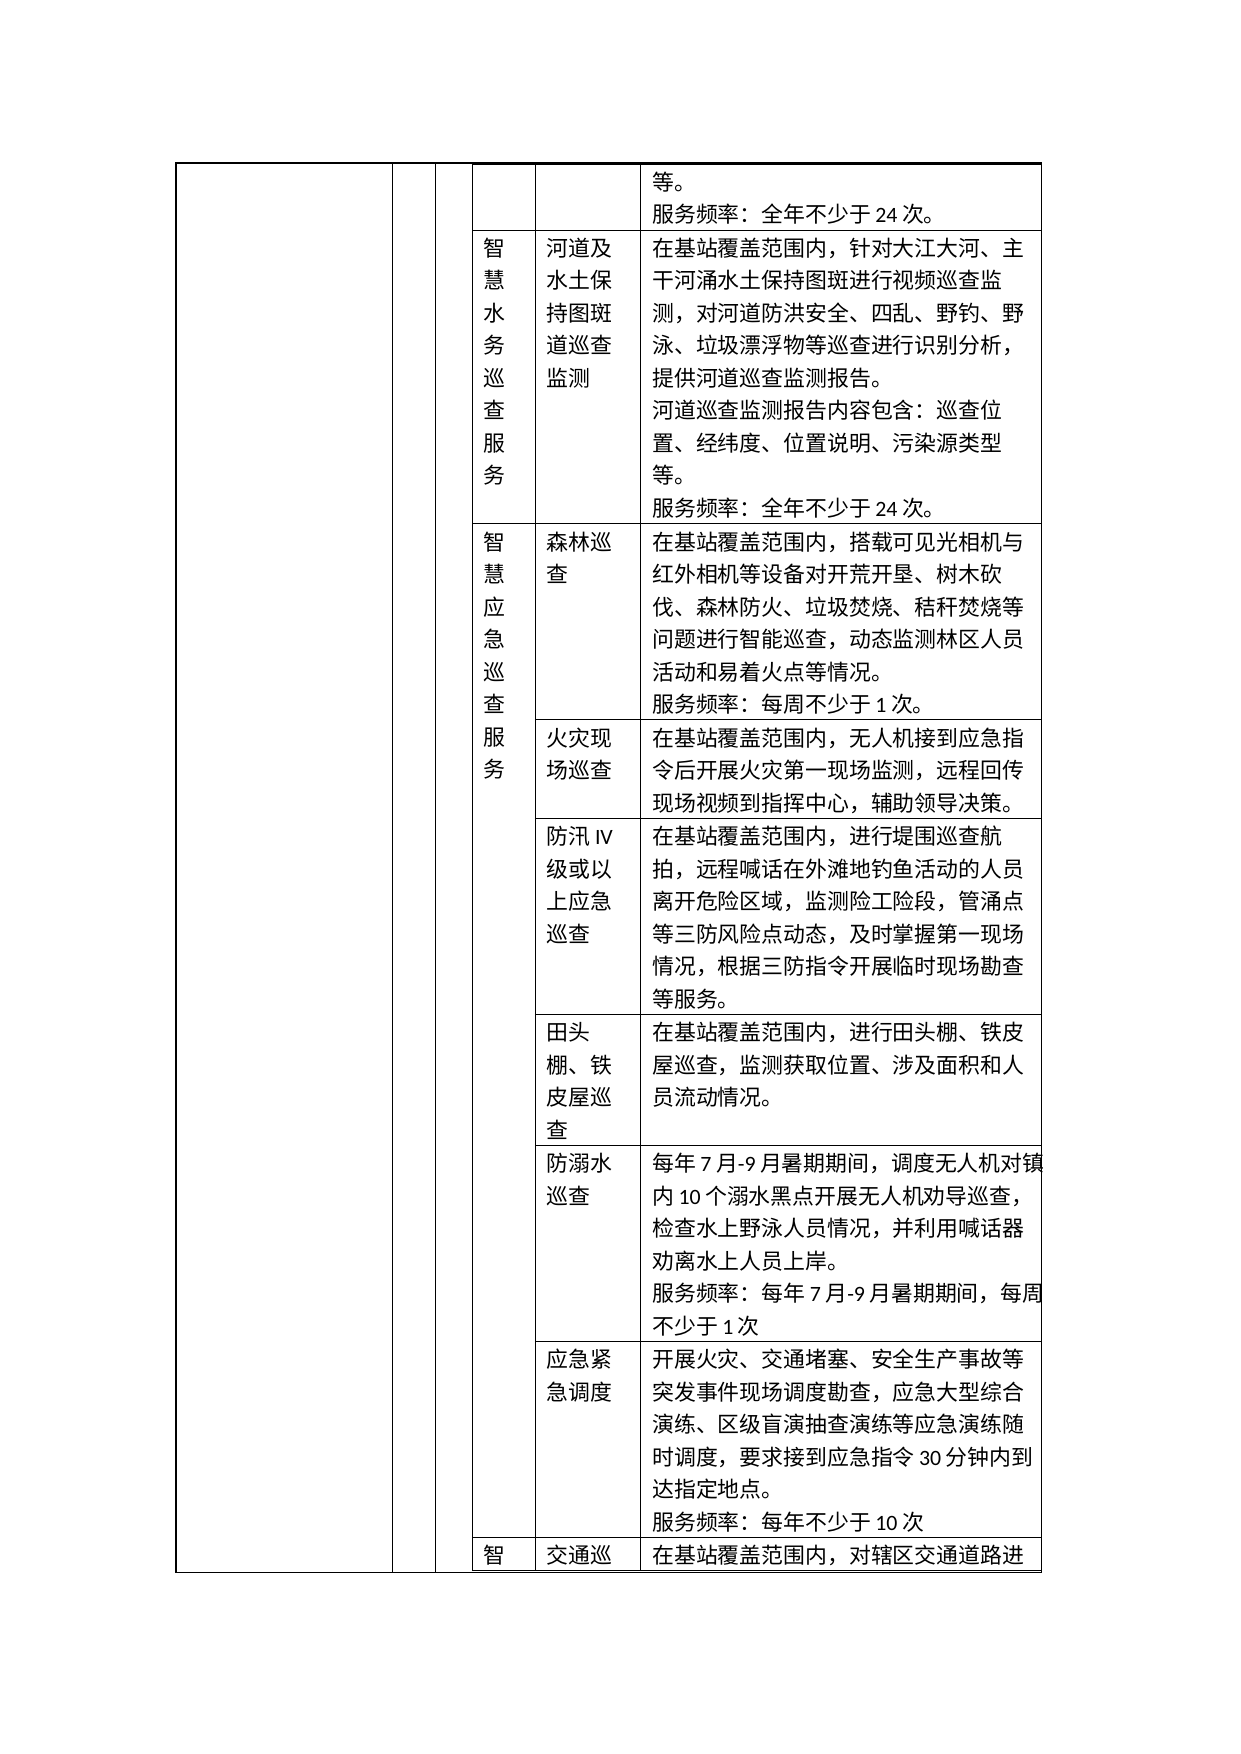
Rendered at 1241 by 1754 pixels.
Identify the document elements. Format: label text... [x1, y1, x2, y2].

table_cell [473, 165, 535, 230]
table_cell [436, 164, 472, 1571]
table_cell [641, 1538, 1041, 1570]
table_cell 1 [393, 164, 435, 1571]
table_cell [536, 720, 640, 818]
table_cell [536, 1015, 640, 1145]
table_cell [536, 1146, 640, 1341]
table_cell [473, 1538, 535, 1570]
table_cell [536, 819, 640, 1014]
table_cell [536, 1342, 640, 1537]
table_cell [641, 165, 1041, 230]
table_cell [177, 164, 392, 1571]
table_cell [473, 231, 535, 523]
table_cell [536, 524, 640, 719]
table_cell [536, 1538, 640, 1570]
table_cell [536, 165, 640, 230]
